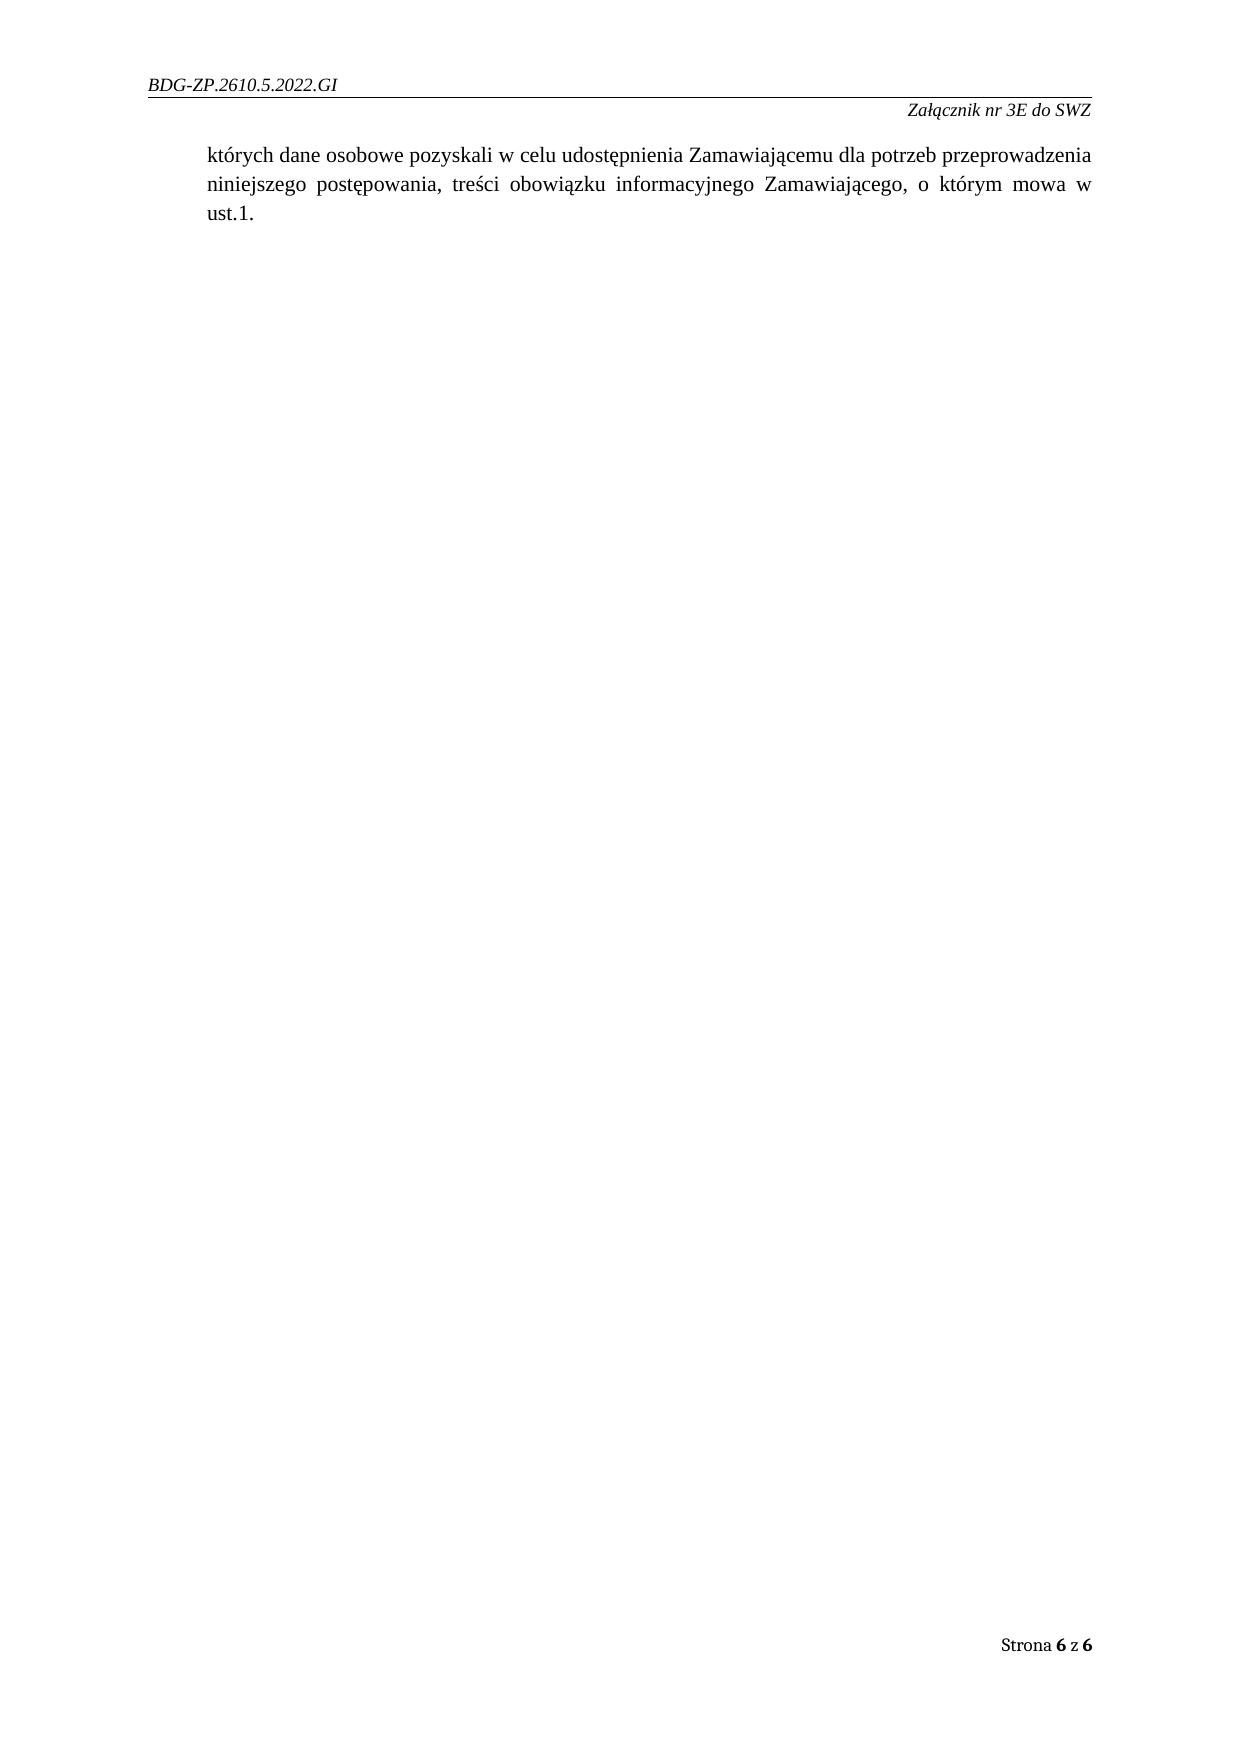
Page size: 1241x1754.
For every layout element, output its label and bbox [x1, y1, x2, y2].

list [169, 142, 1092, 225]
